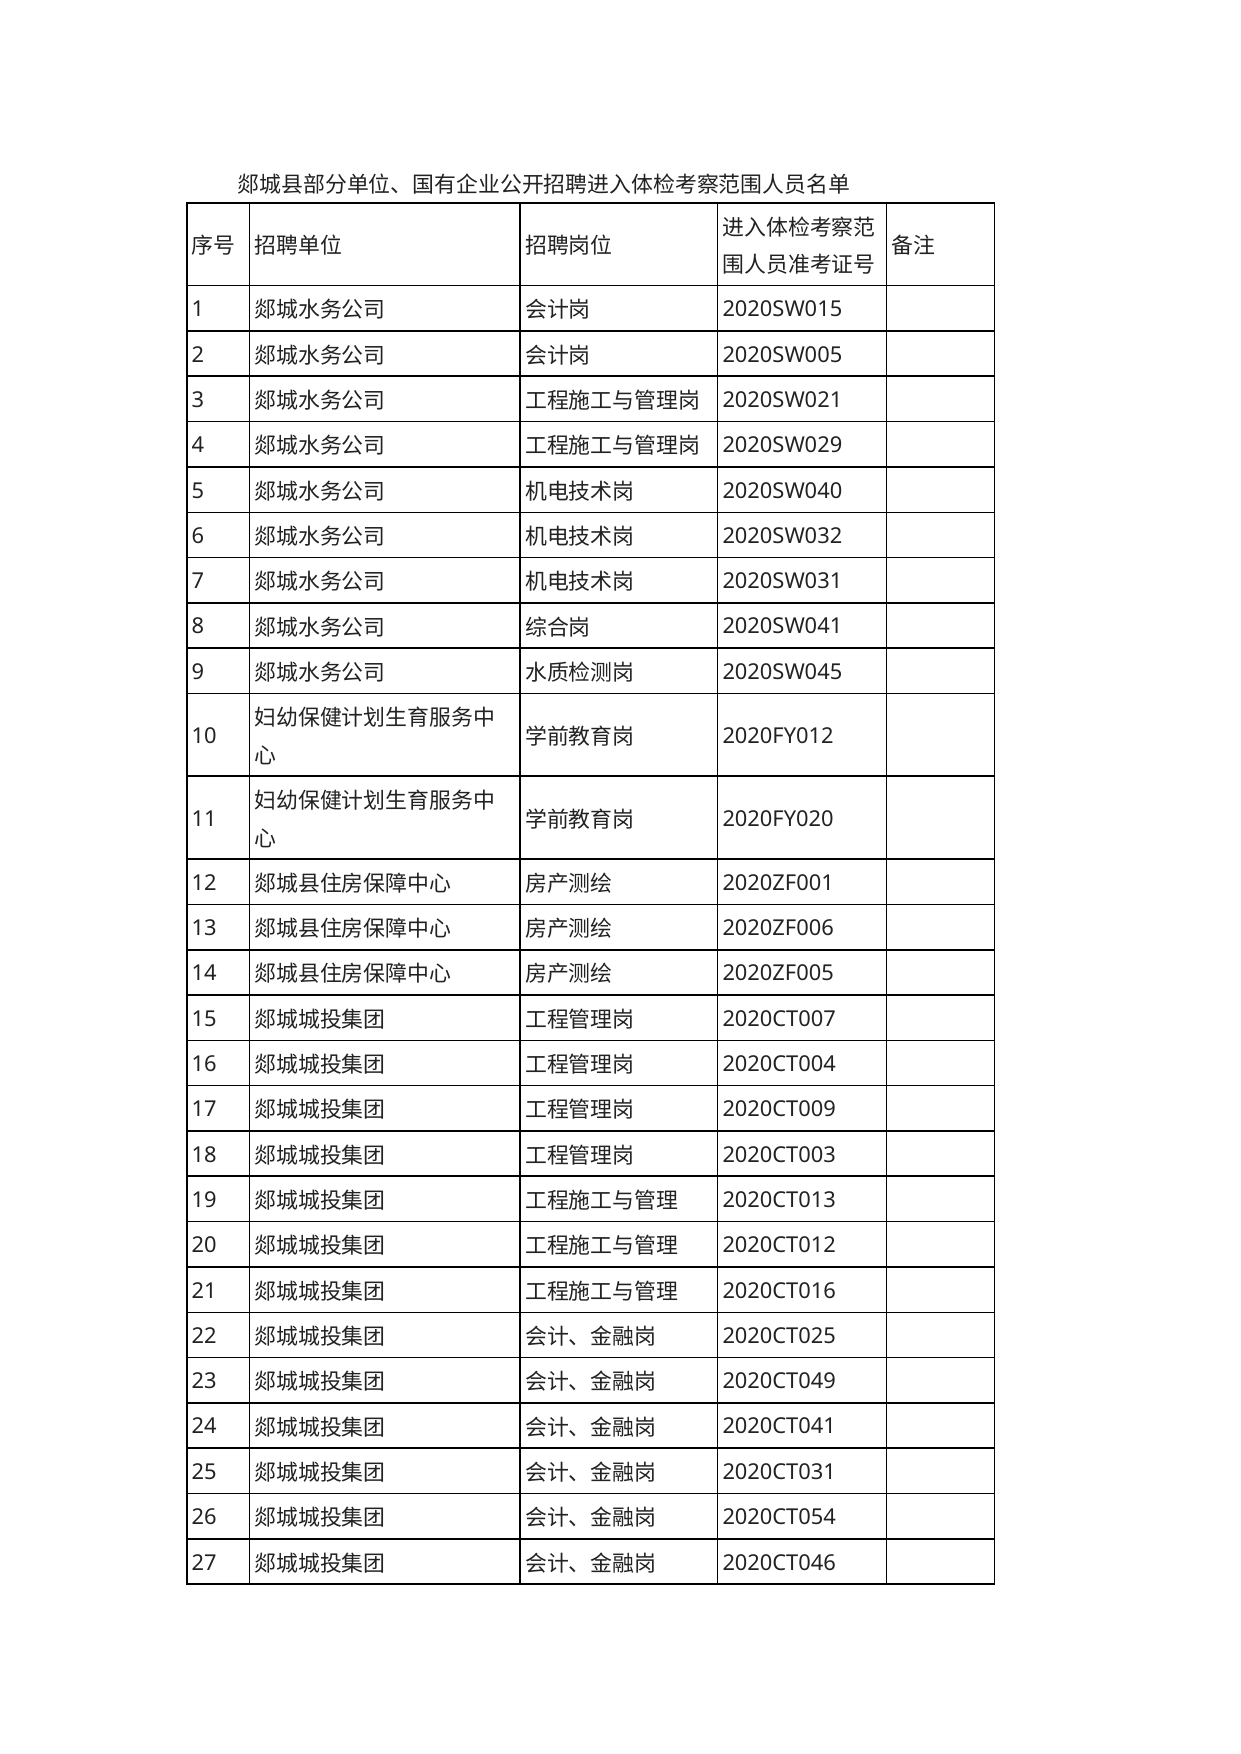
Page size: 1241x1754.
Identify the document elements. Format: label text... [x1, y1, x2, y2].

table_cell [887, 1086, 994, 1130]
table_cell 1 [188, 286, 249, 330]
table_cell 会计、金融岗 [521, 1358, 717, 1402]
table_cell [887, 604, 994, 647]
table_cell 郯城城投集团 [250, 1404, 519, 1447]
table_cell [887, 1313, 994, 1357]
table_cell 2020SW045 [718, 649, 886, 693]
table_cell 会计岗 [521, 332, 717, 375]
table_cell 郯城城投集团 [250, 1494, 519, 1538]
table_cell 郯城水务公司 [250, 558, 519, 602]
table_cell 8 [188, 604, 249, 647]
table_cell 房产测绘 [521, 951, 717, 994]
table_cell 2020CT004 [718, 1041, 886, 1085]
table_cell 2020ZF001 [718, 860, 886, 903]
table_cell 会计、金融岗 [521, 1540, 717, 1583]
table_cell 郯城水务公司 [250, 468, 519, 511]
table_cell 水质检测岗 [521, 649, 717, 693]
table_cell 2020SW032 [718, 513, 886, 557]
table_cell 妇幼保健计划生育服务中心 [250, 694, 519, 775]
table_cell [887, 332, 994, 375]
table_cell 房产测绘 [521, 905, 717, 949]
table_cell 郯城县住房保障中心 [250, 905, 519, 949]
table_cell 3 [188, 377, 249, 421]
table_cell 工程施工与管理 [521, 1222, 717, 1266]
table_cell 郯城水务公司 [250, 513, 519, 557]
table_cell 24 [188, 1404, 249, 1447]
table_cell 郯城水务公司 [250, 332, 519, 375]
table_cell 工程管理岗 [521, 1132, 717, 1175]
table_cell [887, 1132, 994, 1175]
table_cell [887, 905, 994, 949]
table_cell 郯城水务公司 [250, 422, 519, 466]
table_cell 2020SW015 [718, 286, 886, 330]
table_cell 22 [188, 1313, 249, 1357]
table_cell 工程管理岗 [521, 1086, 717, 1130]
table_cell 机电技术岗 [521, 513, 717, 557]
table_cell 19 [188, 1177, 249, 1221]
table_cell [887, 1494, 994, 1538]
table_cell 妇幼保健计划生育服务中心 [250, 777, 519, 858]
table_cell [887, 649, 994, 693]
table_cell [887, 513, 994, 557]
table_cell 23 [188, 1358, 249, 1402]
table_cell 2020CT054 [718, 1494, 886, 1538]
table_cell [887, 422, 994, 466]
table_cell 18 [188, 1132, 249, 1175]
table_cell [887, 1222, 994, 1266]
table_cell [887, 468, 994, 511]
table_cell [887, 286, 994, 330]
table_cell 郯城城投集团 [250, 1358, 519, 1402]
table_header 进入体检考察范围人员准考证号 [718, 204, 886, 285]
table_cell [887, 951, 994, 994]
table_cell 2020CT007 [718, 996, 886, 1039]
table_cell [887, 1177, 994, 1221]
table_cell 会计、金融岗 [521, 1404, 717, 1447]
table_cell 2020CT041 [718, 1404, 886, 1447]
table_cell 会计、金融岗 [521, 1449, 717, 1493]
table_cell 工程施工与管理岗 [521, 422, 717, 466]
table_cell 2020CT049 [718, 1358, 886, 1402]
table_cell 2020SW021 [718, 377, 886, 421]
table_cell 2020SW041 [718, 604, 886, 647]
table_cell 会计、金融岗 [521, 1494, 717, 1538]
table_cell 15 [188, 996, 249, 1039]
table_cell 16 [188, 1041, 249, 1085]
table_cell 11 [188, 777, 249, 858]
table_cell 6 [188, 513, 249, 557]
table_cell 2020SW005 [718, 332, 886, 375]
table_cell 2020SW040 [718, 468, 886, 511]
table_cell 26 [188, 1494, 249, 1538]
table_cell 2020SW029 [718, 422, 886, 466]
table_cell 综合岗 [521, 604, 717, 647]
table_cell 工程施工与管理 [521, 1268, 717, 1311]
table_cell 郯城城投集团 [250, 1449, 519, 1493]
table_cell 郯城城投集团 [250, 996, 519, 1039]
table_cell 2020SW031 [718, 558, 886, 602]
table_cell 5 [188, 468, 249, 511]
table_cell 4 [188, 422, 249, 466]
table_cell 21 [188, 1268, 249, 1311]
table_cell 2020CT003 [718, 1132, 886, 1175]
table_cell 2020FY020 [718, 777, 886, 858]
table_cell 2020CT013 [718, 1177, 886, 1221]
table_cell 14 [188, 951, 249, 994]
table_header 序号 [188, 204, 249, 285]
table_cell [887, 1449, 994, 1493]
table_cell 机电技术岗 [521, 558, 717, 602]
table_cell 2020CT016 [718, 1268, 886, 1311]
table_cell 2020CT025 [718, 1313, 886, 1357]
table_cell 2 [188, 332, 249, 375]
table_header 备注 [887, 204, 994, 285]
table_cell [887, 1268, 994, 1311]
table_cell 17 [188, 1086, 249, 1130]
table_cell 郯城城投集团 [250, 1540, 519, 1583]
table_cell [887, 1041, 994, 1085]
table_cell 郯城水务公司 [250, 286, 519, 330]
table_cell 郯城城投集团 [250, 1086, 519, 1130]
table_cell 工程施工与管理 [521, 1177, 717, 1221]
table_cell 郯城水务公司 [250, 604, 519, 647]
table_cell [887, 1404, 994, 1447]
table_cell 学前教育岗 [521, 694, 717, 775]
table_cell 工程管理岗 [521, 1041, 717, 1085]
table_cell 郯城城投集团 [250, 1177, 519, 1221]
table_cell [887, 1358, 994, 1402]
table_cell 2020CT012 [718, 1222, 886, 1266]
table_cell 学前教育岗 [521, 777, 717, 858]
table_cell 机电技术岗 [521, 468, 717, 511]
table_cell 工程施工与管理岗 [521, 377, 717, 421]
table_cell 郯城水务公司 [250, 377, 519, 421]
table_cell 2020ZF005 [718, 951, 886, 994]
table_cell 27 [188, 1540, 249, 1583]
table_cell [887, 558, 994, 602]
table_cell 郯城城投集团 [250, 1268, 519, 1311]
table_cell 会计、金融岗 [521, 1313, 717, 1357]
table_cell [887, 777, 994, 858]
table_cell 郯城县住房保障中心 [250, 951, 519, 994]
table_cell [887, 860, 994, 903]
table_cell 9 [188, 649, 249, 693]
table_cell [887, 1540, 994, 1583]
table_header 招聘单位 [250, 204, 519, 285]
table_cell 20 [188, 1222, 249, 1266]
table_cell 2020ZF006 [718, 905, 886, 949]
table_cell 郯城水务公司 [250, 649, 519, 693]
table_cell 郯城城投集团 [250, 1041, 519, 1085]
table_cell 2020CT046 [718, 1540, 886, 1583]
table_cell 2020CT031 [718, 1449, 886, 1493]
text 郯城县部分单位、国有企业公开招聘进入体检考察范围人员名单 [187, 164, 1053, 202]
table_cell [887, 996, 994, 1039]
table_cell 13 [188, 905, 249, 949]
table_cell 会计岗 [521, 286, 717, 330]
table_cell 25 [188, 1449, 249, 1493]
table_cell 7 [188, 558, 249, 602]
table_cell 郯城城投集团 [250, 1222, 519, 1266]
table_cell 工程管理岗 [521, 996, 717, 1039]
table_cell 2020CT009 [718, 1086, 886, 1130]
table_cell 10 [188, 694, 249, 775]
table_cell 郯城县住房保障中心 [250, 860, 519, 903]
table_cell 郯城城投集团 [250, 1313, 519, 1357]
table_cell 房产测绘 [521, 860, 717, 903]
table_cell [887, 377, 994, 421]
table_cell 12 [188, 860, 249, 903]
table_cell [887, 694, 994, 775]
table_cell 2020FY012 [718, 694, 886, 775]
table_header 招聘岗位 [521, 204, 717, 285]
table_cell 郯城城投集团 [250, 1132, 519, 1175]
